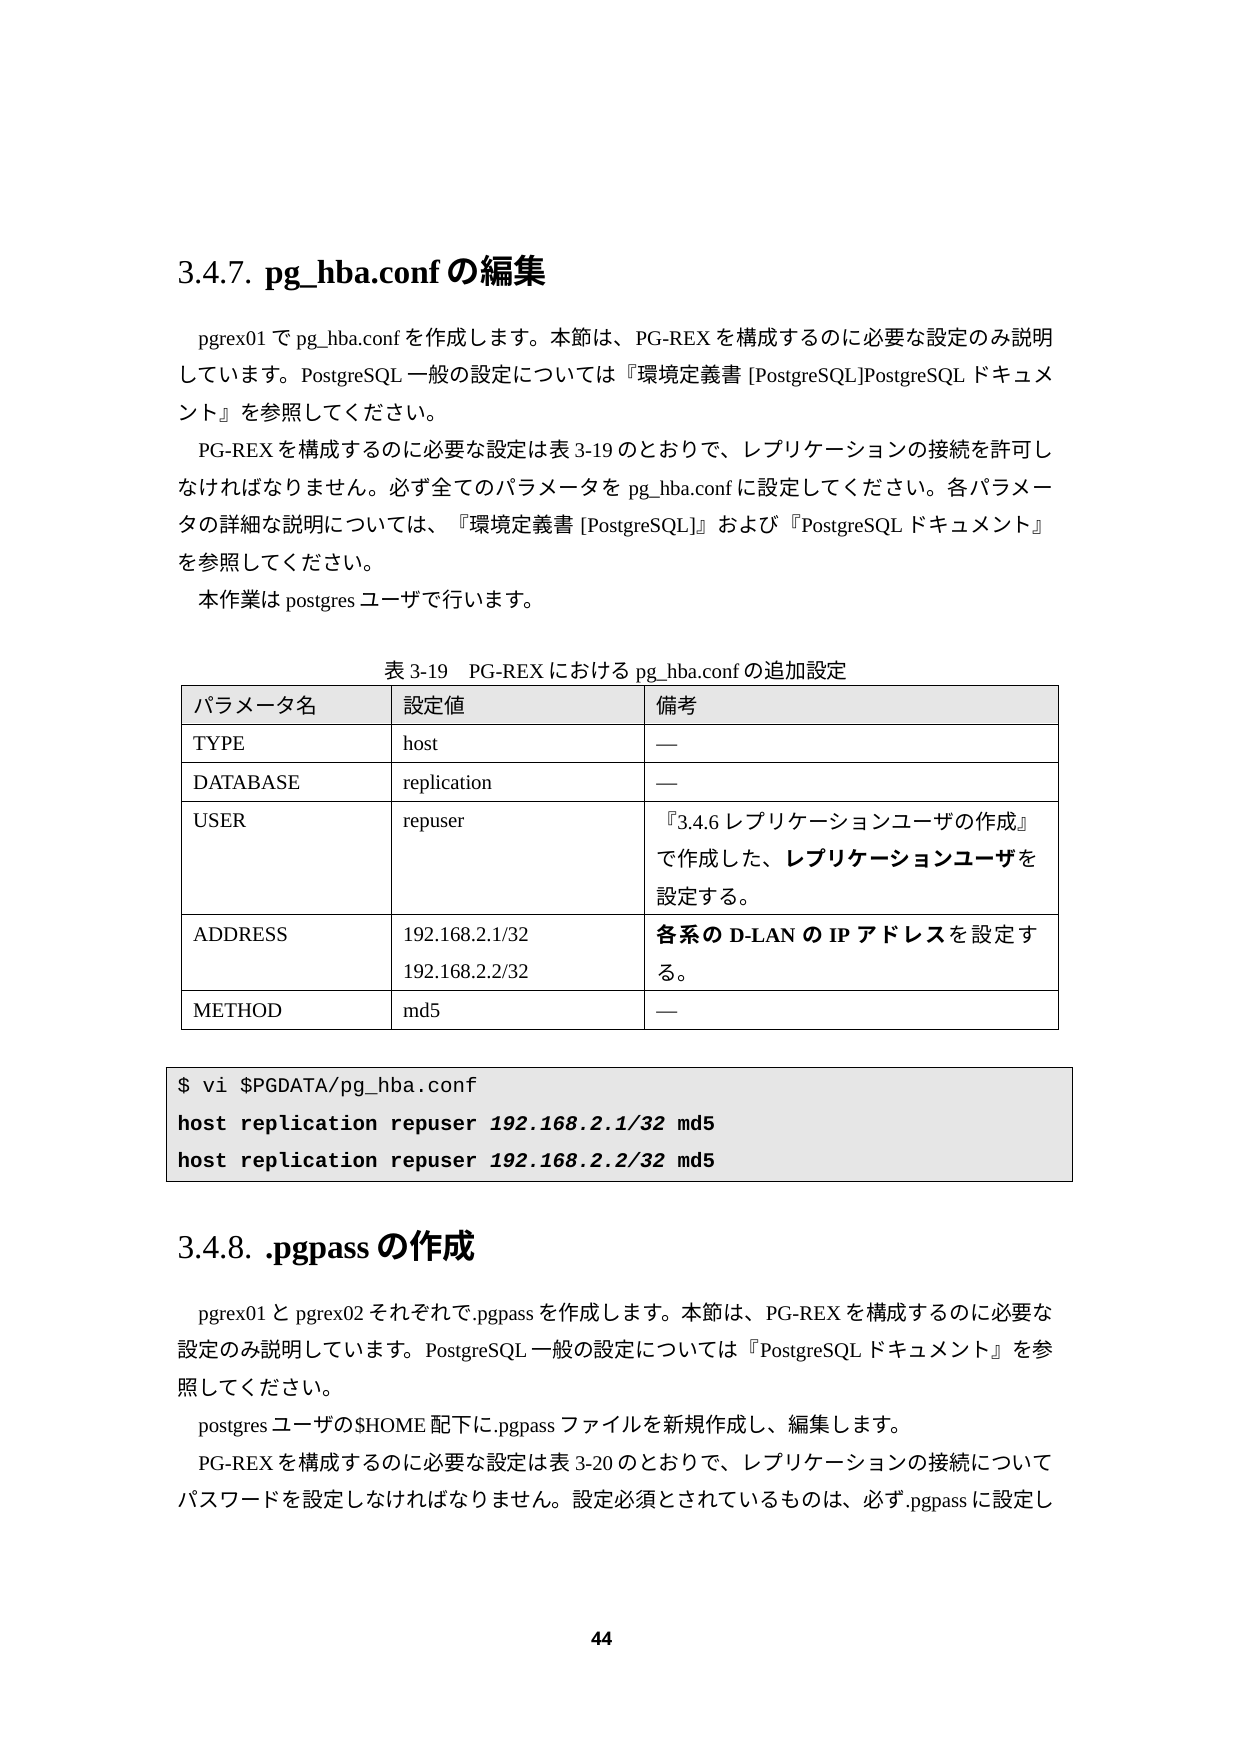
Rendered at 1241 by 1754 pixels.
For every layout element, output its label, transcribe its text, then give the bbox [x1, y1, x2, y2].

text 本作業はpostgresユーザで行います。 [177, 580, 1054, 617]
table_cell 『3.4.6 レプリケーションユーザの作成』で作成した、レプリケーションユーザを設定する。 [645, 802, 1058, 914]
table_cell replication [392, 763, 644, 801]
subtitle .pgpassの作成 [177, 1207, 1063, 1282]
table_cell host [392, 725, 644, 762]
text pgrex01とpgrex02それぞれで.pgpassを作成します。本節は、PG-REXを構成するのに必要な設定のみ説明しています。PostgreSQL一般の設定については『PostgreSQLドキュメント』を参照してください。 [177, 1292, 1054, 1405]
table_cell md5 [392, 991, 644, 1029]
table_cell METHOD [182, 991, 391, 1029]
table_cell ― [645, 725, 1058, 762]
table_cell ADDRESS [182, 915, 391, 990]
subtitle pg_hba.confの編集 [177, 232, 1063, 307]
table_cell 各系のD-LANのIPアドレスを設定する。 [645, 915, 1058, 990]
table_header $ vi $PGDATA/pg_hba.conf host replication repuser 192.168.2.1/32 md5 host replication repuser 192.168.2.2/32 md5 [167, 1068, 1072, 1181]
table_header 設定値 [392, 686, 644, 723]
table_header パラメータ名 [182, 686, 391, 723]
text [177, 1442, 1054, 1517]
table_cell DATABASE [182, 763, 391, 801]
table_cell ― [645, 991, 1058, 1029]
table_cell 192.168.2.1/32 192.168.2.2/32 [392, 915, 644, 990]
text PG-REXを構成するのに必要な設定は表 3-9のとおりで、レプリケーションの接続を許可しなければなりません。必ず全てのパラメータをpg_hba.confに設定してください。各パラメータの詳細な説明については、『PostgreSQLドキュメント』を参照してください。 [177, 430, 1054, 580]
text pgrex01でpg_hba.confを作成します。本節は、PG-REXを構成するのに必要な設定のみ説明しています。PostgreSQL一般の設定については『』を参照してください。 [177, 317, 1054, 430]
text 表 3-9 PG-REXにおけるpg_hba.confの追加設定 [177, 655, 1054, 685]
table_cell ― [645, 763, 1058, 801]
table_header 備考 [645, 686, 1058, 723]
table_cell TYPE [182, 725, 391, 762]
text postgresユーザの$HOME配下に.pgpassファイルを新規作成し、編集します。 [177, 1405, 1054, 1442]
table_cell repuser [392, 802, 644, 914]
table_cell USER [182, 802, 391, 914]
